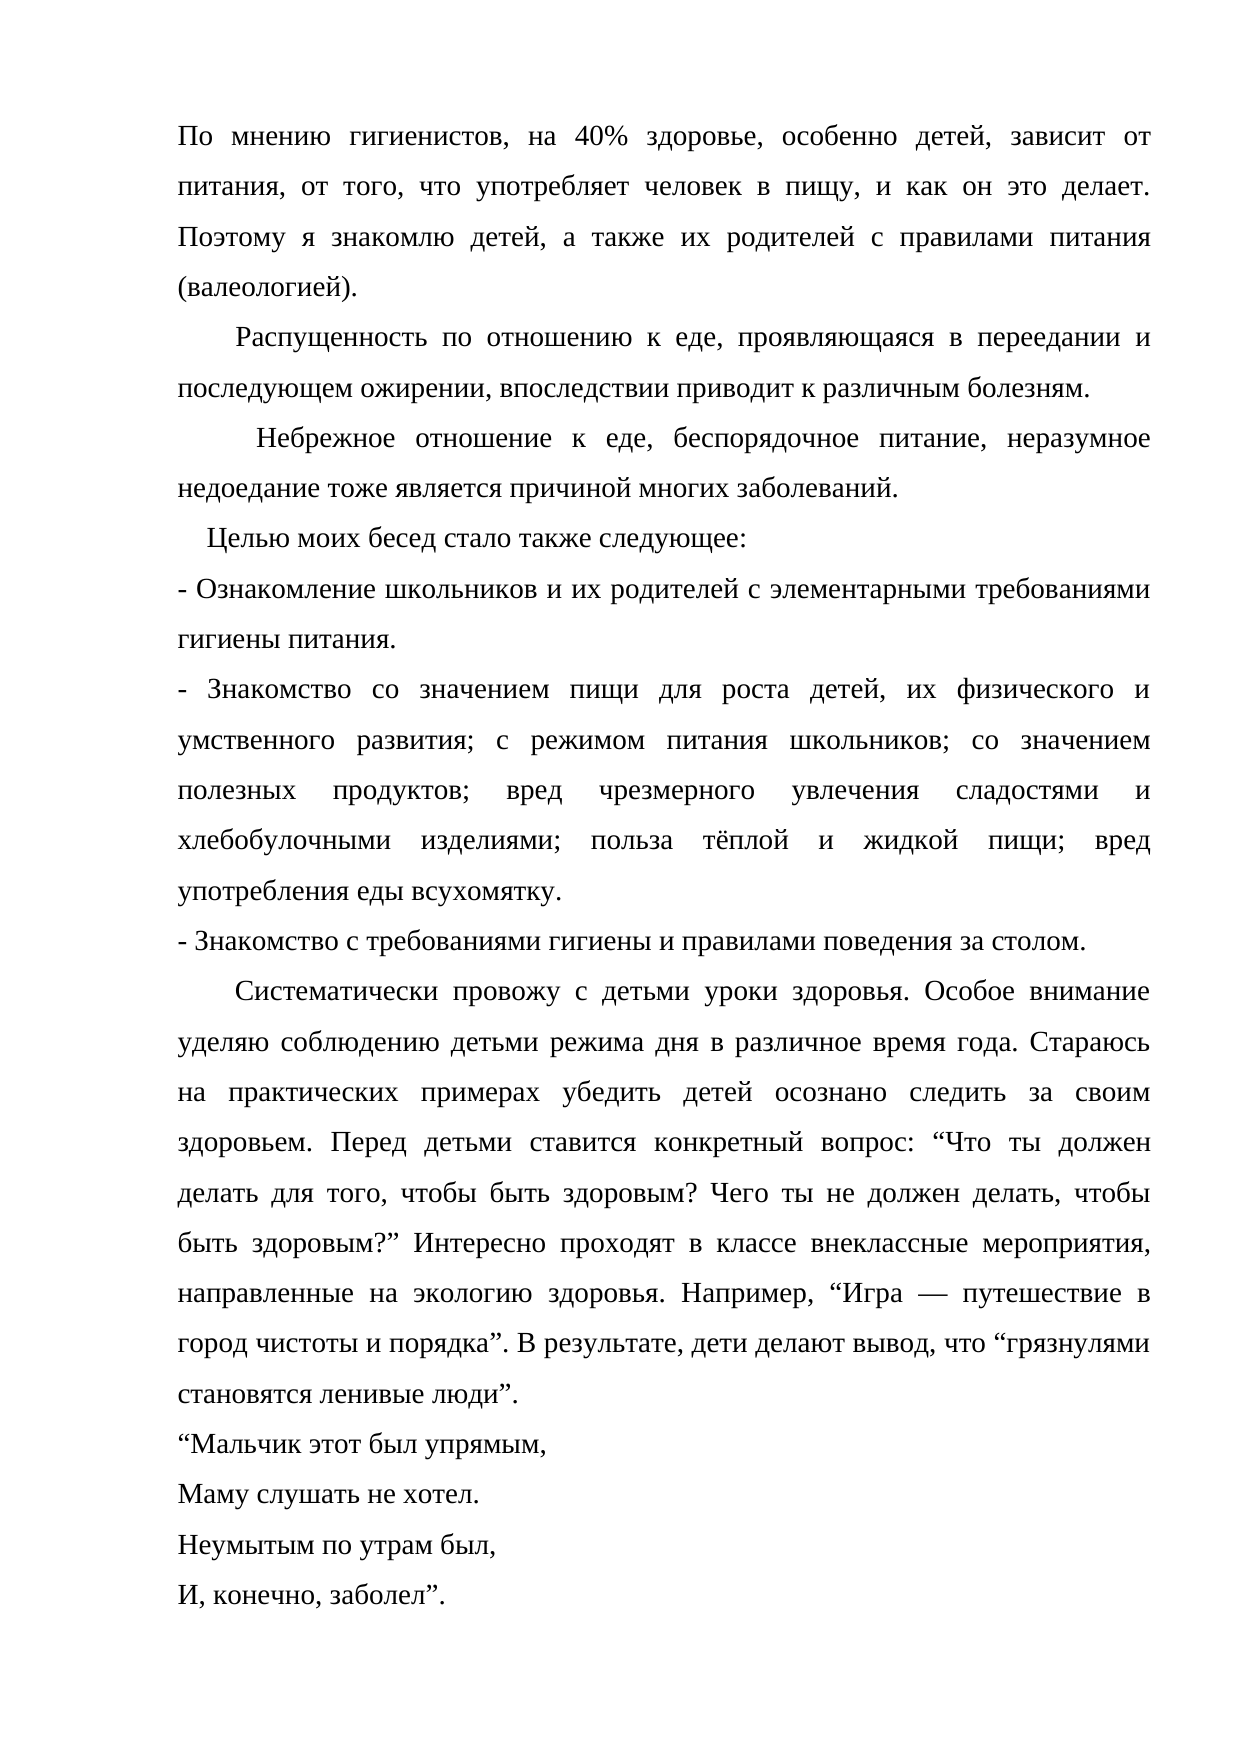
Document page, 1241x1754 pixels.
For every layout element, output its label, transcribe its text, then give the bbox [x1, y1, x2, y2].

text Неумытым по утрам был, [177, 1527, 1152, 1560]
text - Знакомство со значением пищи для роста детей, их физического и умственного развития; с режимом питания школьников; со значением полезных продуктов; вред чрезмерного увлечения сладостями и хлебобулочными изделиями; польза тёплой и жидкой пищи; вред употребления еды всухомятку. [177, 672, 1152, 906]
text И, конечно, заболел”. [177, 1577, 1152, 1611]
text Маму слушать не хотел. [177, 1477, 1152, 1510]
text - Ознакомление школьников и их родителей с элементарными требованиями гигиены питания. [177, 571, 1152, 655]
text Систематически провожу с детьми уроки здоровья. Особое внимание уделяю соблюдению детьми режима дня в различное время года. Стараюсь на практических примерах убедить детей осознано следить за своим здоровьем. Перед детьми ставится конкретный вопрос: “Что ты должен делать для того, чтобы быть здоровым? Чего ты не должен делать, чтобы быть здоровым?” Интересно проходят в классе внеклассные мероприятия, направленные на экологию здоровья. Например, “Игра — путешествие в город чистоты и порядка”. В результате, дети делают вывод, что “грязнулями становятся ленивые люди”. [177, 973, 1152, 1409]
text Целью моих бесед стало также следующее: [177, 521, 1152, 554]
text - Знакомство с требованиями гигиены и правилами поведения за столом. [177, 923, 1152, 957]
text “Мальчик этот был упрямым, [177, 1426, 1152, 1460]
text Небрежное отношение к еде, беспорядочное питание, неразумное недоедание тоже является причиной многих заболеваний. [177, 420, 1152, 504]
text По мнению гигиенистов, на 40% здоровье, особенно детей, зависит от питания, от того, что употребляет человек в пищу, и как он это делает. Поэтому я знакомлю детей, а также их родителей с правилами питания (валеологией). [177, 118, 1152, 303]
text Распущенность по отношению к еде, проявляющаяся в переедании и последующем ожирении, впоследствии приводит к различным болезням. [177, 319, 1152, 403]
